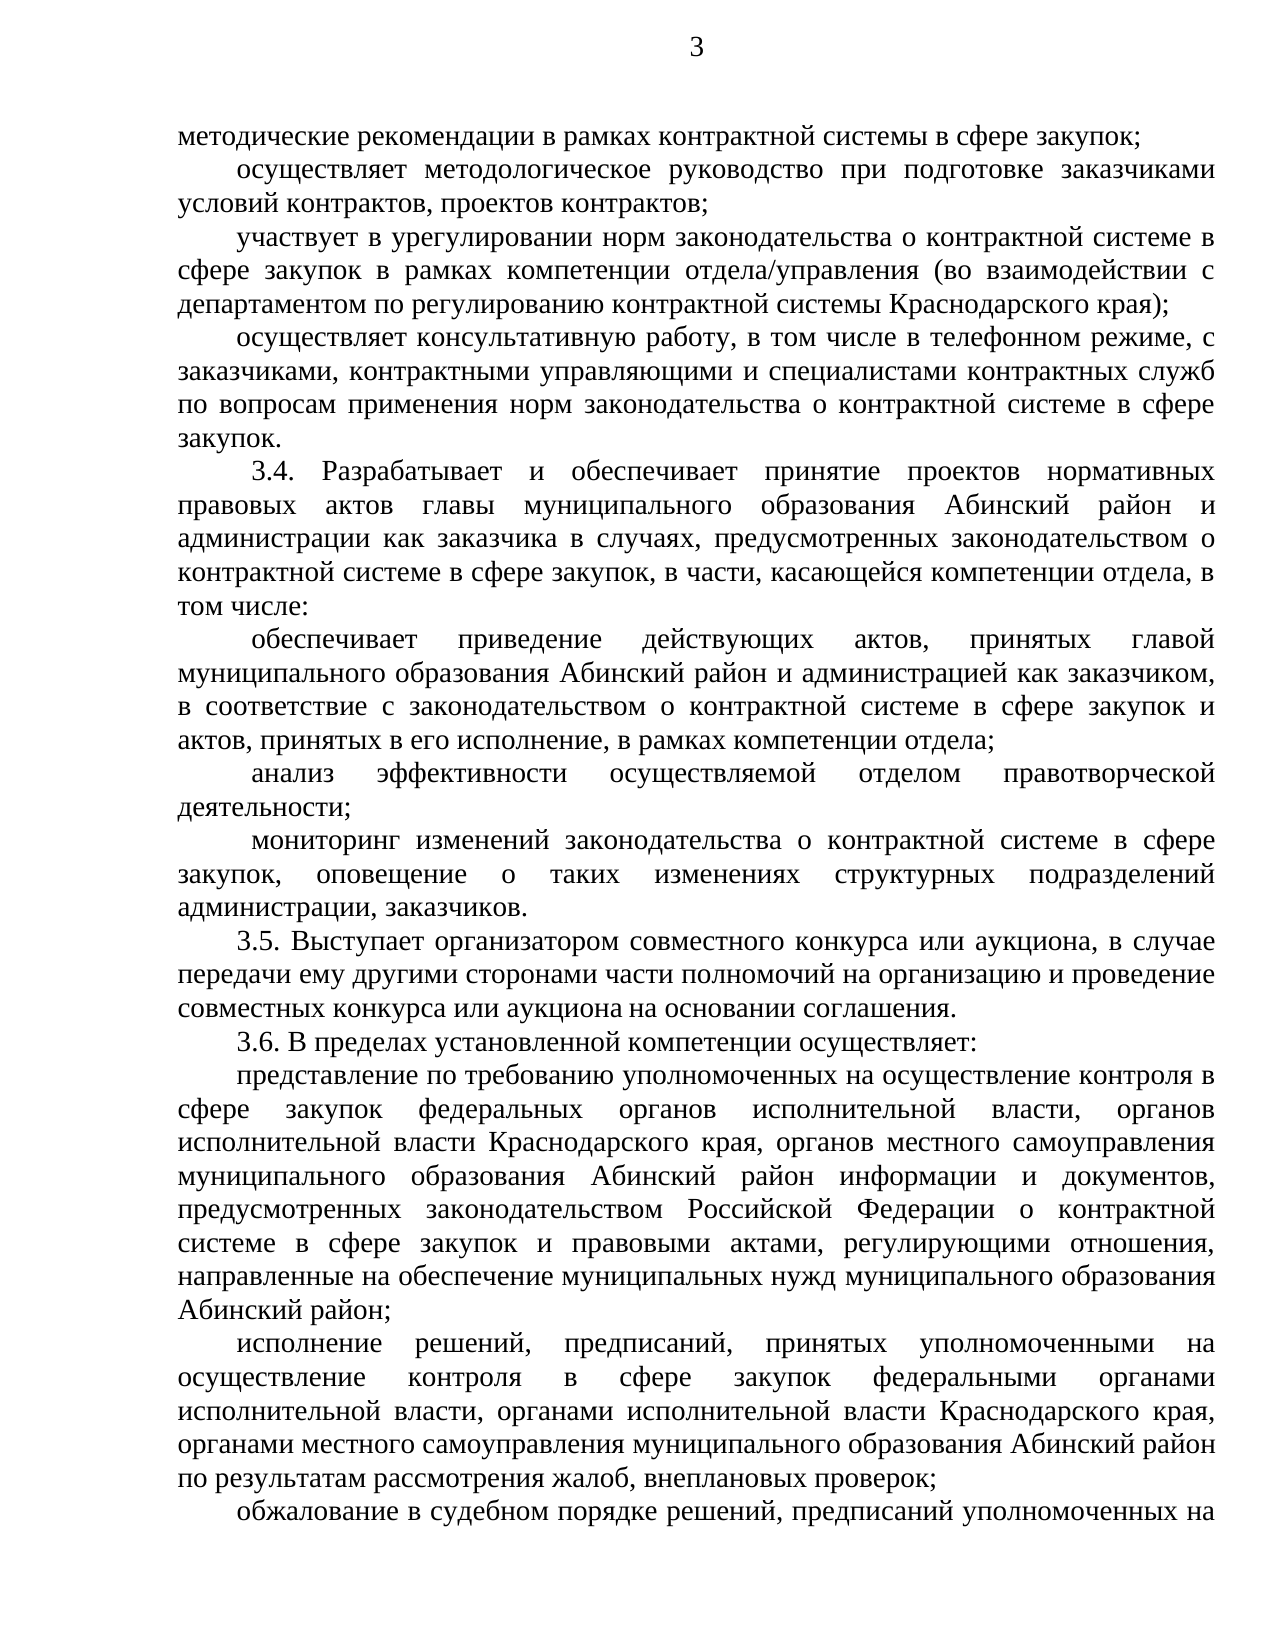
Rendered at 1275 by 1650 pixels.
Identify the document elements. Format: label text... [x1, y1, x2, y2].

text участвует в урегулировании норм законодательства о контрактной системе в сфере закупок в рамках компетенции отдела/управления (во взаимодействии с департаментом по регулированию контрактной системы Краснодарского края); [177, 219, 1216, 319]
text 3.5. Выступает организатором совместного конкурса или аукциона, в случае передачи ему другими сторонами части полномочий на организацию и проведение совместных конкурса или аукциона на основании соглашения. [177, 923, 1216, 1024]
text осуществляет методологическое руководство при подготовке заказчиками условий контрактов, проектов контрактов; [177, 152, 1216, 219]
text анализ эффективности осуществляемой отделом правотворческой деятельности; [177, 755, 1216, 822]
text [177, 1493, 1216, 1527]
text 3.4. Разрабатывает и обеспечивает принятие проектов нормативных правовых актов главы муниципального образования Абинский район и администрации как заказчика в случаях, предусмотренных законодательством о контрактной системе в сфере закупок, в части, касающейся компетенции отдела, в том числе: [177, 453, 1216, 621]
text представление по требованию уполномоченных на осуществление контроля в сфере закупок федеральных органов исполнительной власти, органов исполнительной власти Краснодарского края, органов местного самоуправления муниципального образования Абинский район информации и документов, предусмотренных законодательством Российской Федерации о контрактной системе в сфере закупок и правовыми актами, регулирующими отношения, направленные на обеспечение муниципальных нужд муниципального образования Абинский район; [177, 1057, 1216, 1326]
text мониторинг изменений законодательства о контрактной системе в сфере закупок, оповещение о таких изменениях структурных подразделений администрации, заказчиков. [177, 822, 1216, 923]
text 3.6. В пределах установленной компетенции осуществляет: [177, 1024, 1216, 1057]
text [177, 118, 1216, 152]
text обеспечивает приведение действующих актов, принятых главой муниципального образования Абинский район и администрацией как заказчиком, в соответствие с законодательством о контрактной системе в сфере закупок и актов, принятых в его исполнение, в рамках компетенции отдела; [177, 621, 1216, 755]
text осуществляет консультативную работу, в том числе в телефонном режиме, с заказчиками, контрактными управляющими и специалистами контрактных служб по вопросам применения норм законодательства о контрактной системе в сфере закупок. [177, 319, 1216, 453]
text исполнение решений, предписаний, принятых уполномоченными на осуществление контроля в сфере закупок федеральными органами исполнительной власти, органами исполнительной власти Краснодарского края, органами местного самоуправления муниципального образования Абинский район по результатам рассмотрения жалоб, внеплановых проверок; [177, 1326, 1216, 1493]
